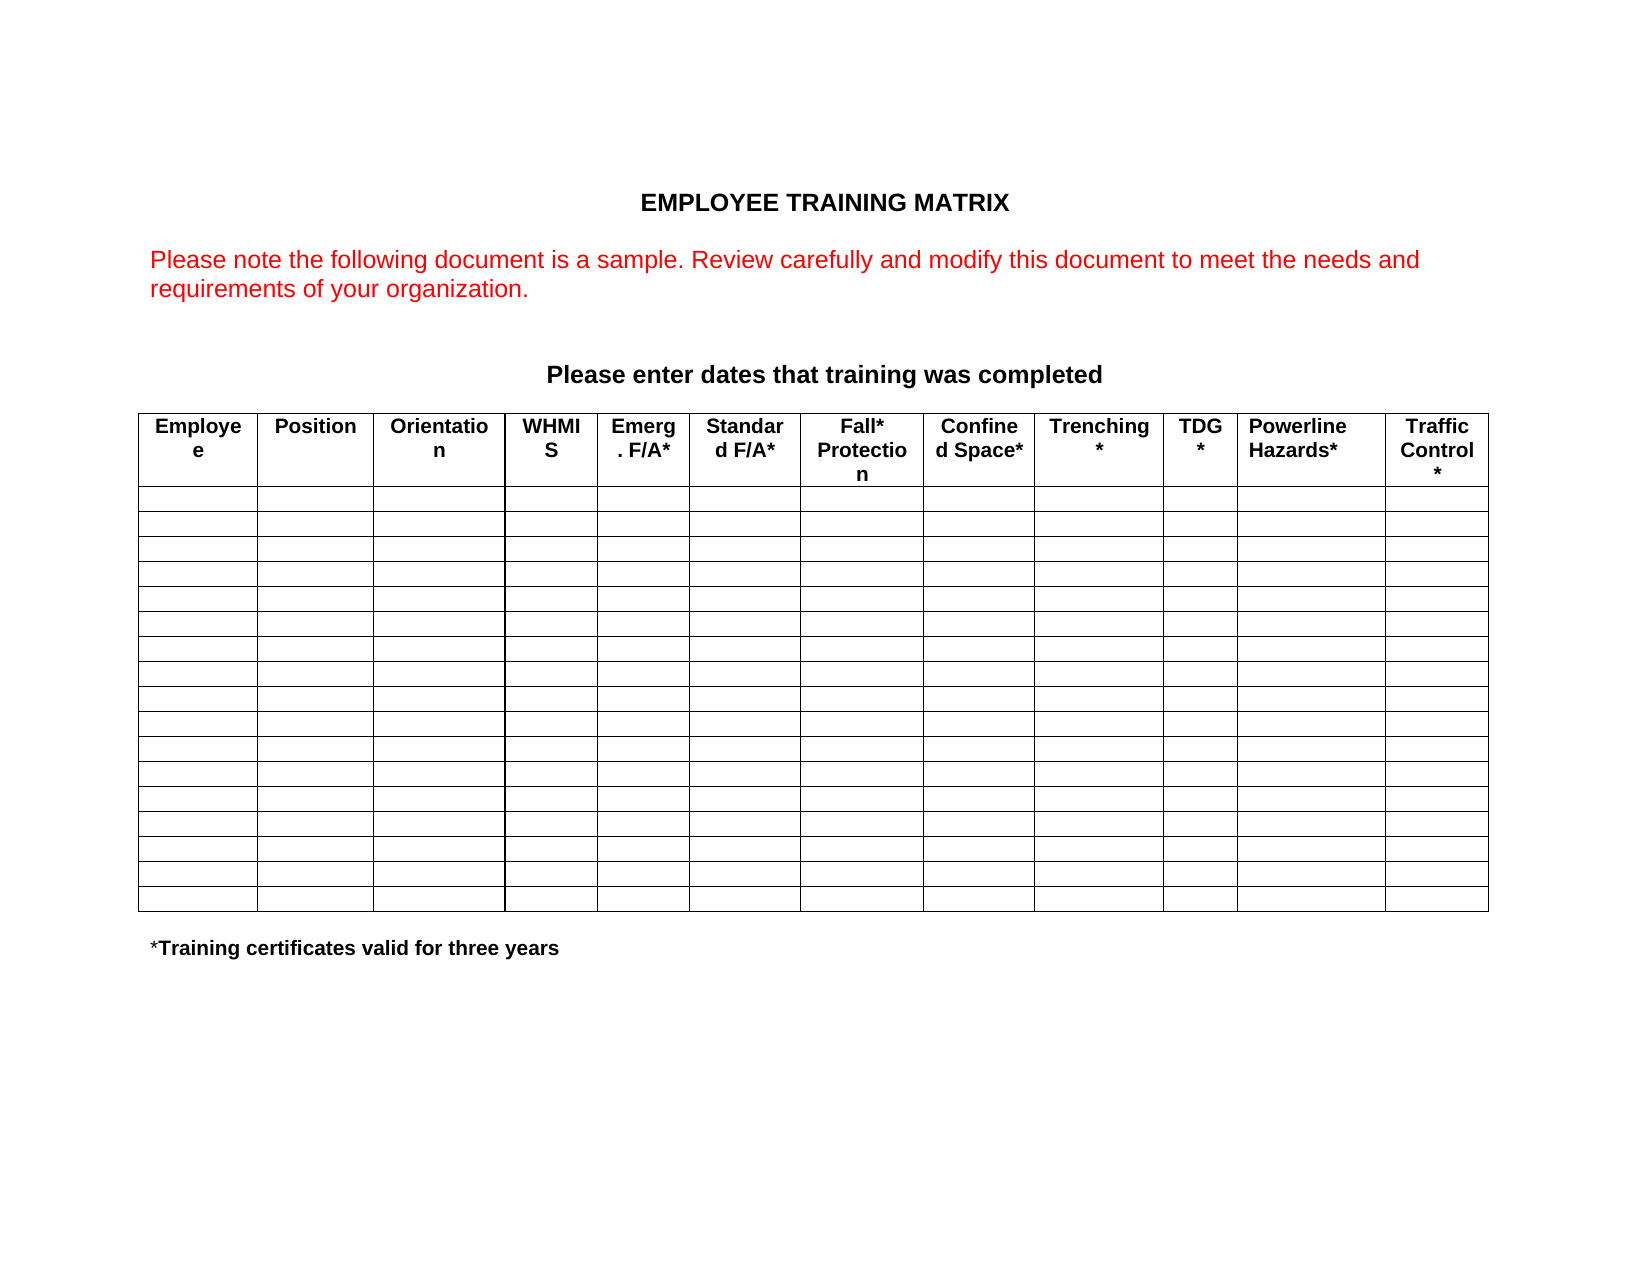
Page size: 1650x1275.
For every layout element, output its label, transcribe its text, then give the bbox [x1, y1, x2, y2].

table_cell [1035, 787, 1163, 811]
table_cell [1386, 687, 1488, 711]
table_cell [374, 537, 504, 561]
table_cell [1035, 887, 1163, 911]
table_header Emerg. F/A* [598, 414, 689, 486]
table_cell [1035, 512, 1163, 536]
table_cell [506, 837, 597, 861]
table_cell [374, 687, 504, 711]
table_cell [258, 487, 373, 511]
table_cell [374, 487, 504, 511]
table_cell [1386, 587, 1488, 611]
table_cell [690, 812, 800, 836]
table_cell [598, 612, 689, 636]
table_cell [258, 737, 373, 761]
table_cell [139, 737, 257, 761]
table_cell [1035, 587, 1163, 611]
table_cell [1164, 787, 1237, 811]
table_cell [1035, 737, 1163, 761]
table_cell [801, 637, 923, 661]
table_cell [1164, 562, 1237, 586]
table_header Confined Space* [924, 414, 1034, 486]
table_cell [1238, 862, 1385, 886]
table_cell [1035, 562, 1163, 586]
table_cell [1238, 537, 1385, 561]
table_cell [801, 562, 923, 586]
table_cell [139, 612, 257, 636]
table_cell [139, 587, 257, 611]
table_cell [374, 787, 504, 811]
table_cell [1238, 812, 1385, 836]
table_cell [258, 887, 373, 911]
table_header TDG* [1164, 414, 1237, 486]
table_header Powerline Hazards* [1238, 414, 1385, 486]
table_cell [690, 487, 800, 511]
table_header Trenching* [1035, 414, 1163, 486]
table_cell [139, 487, 257, 511]
table_cell [506, 812, 597, 836]
table_cell [690, 887, 800, 911]
table_cell [506, 887, 597, 911]
table_cell [506, 637, 597, 661]
table_cell [598, 637, 689, 661]
table_cell [1386, 512, 1488, 536]
table_cell [374, 562, 504, 586]
table_cell [258, 812, 373, 836]
table_cell [924, 787, 1034, 811]
text EMPLOYEE TRAINING MATRIX [150, 187, 1500, 216]
table_cell [1386, 537, 1488, 561]
table_cell [1238, 762, 1385, 786]
table_cell [1238, 612, 1385, 636]
table_cell [924, 537, 1034, 561]
table_cell [374, 712, 504, 736]
table_cell [1035, 812, 1163, 836]
table_cell [924, 687, 1034, 711]
table_cell [1164, 537, 1237, 561]
table_cell [598, 862, 689, 886]
table_cell [690, 512, 800, 536]
table_cell [139, 712, 257, 736]
table_cell [258, 637, 373, 661]
table_cell [139, 562, 257, 586]
table_cell [506, 487, 597, 511]
table_cell [1035, 537, 1163, 561]
table_cell [258, 762, 373, 786]
table_cell [258, 612, 373, 636]
table_cell [924, 737, 1034, 761]
table_cell [801, 737, 923, 761]
table_header WHMIS [506, 414, 597, 486]
table_cell [258, 787, 373, 811]
table_cell [924, 887, 1034, 911]
table_header Traffic Control* [1386, 414, 1488, 486]
table_cell [1386, 662, 1488, 686]
table_cell [1238, 637, 1385, 661]
table_cell [1238, 712, 1385, 736]
table_cell [374, 762, 504, 786]
table_cell [1386, 812, 1488, 836]
table_cell [598, 837, 689, 861]
table_cell [1164, 762, 1237, 786]
table_cell [598, 512, 689, 536]
table_cell [690, 862, 800, 886]
table_cell [801, 537, 923, 561]
table_cell [258, 862, 373, 886]
table_cell [801, 812, 923, 836]
table_cell [1386, 712, 1488, 736]
text Please enter dates that training was completed [150, 360, 1500, 389]
table_cell [801, 612, 923, 636]
table_cell [801, 762, 923, 786]
table_cell [374, 812, 504, 836]
table_cell [1386, 837, 1488, 861]
table_cell [1386, 737, 1488, 761]
table_cell [1164, 712, 1237, 736]
table_cell [690, 612, 800, 636]
table_cell [506, 712, 597, 736]
table_cell [924, 587, 1034, 611]
table_cell [1386, 787, 1488, 811]
table_cell [1164, 737, 1237, 761]
list *Training certificates valid for three years [150, 936, 1500, 959]
table_cell [374, 512, 504, 536]
table_cell [374, 637, 504, 661]
table_cell [1238, 512, 1385, 536]
table_header Standard F/A* [690, 414, 800, 486]
table_cell [924, 637, 1034, 661]
table_cell [1238, 662, 1385, 686]
table_cell [139, 537, 257, 561]
table_cell [924, 837, 1034, 861]
table_cell [801, 837, 923, 861]
table_cell [598, 537, 689, 561]
table_cell [924, 712, 1034, 736]
table_cell [258, 512, 373, 536]
table_cell [801, 887, 923, 911]
table_cell [1035, 837, 1163, 861]
table_cell [1035, 662, 1163, 686]
table_cell [690, 837, 800, 861]
table_cell [1164, 512, 1237, 536]
table_cell [598, 487, 689, 511]
table_cell [139, 812, 257, 836]
table_cell [1164, 837, 1237, 861]
table_cell [374, 612, 504, 636]
table_cell [924, 487, 1034, 511]
table_cell [598, 762, 689, 786]
table_cell [1238, 487, 1385, 511]
table_cell [1035, 687, 1163, 711]
table_cell [1164, 887, 1237, 911]
table_cell [1386, 862, 1488, 886]
table_cell [139, 887, 257, 911]
table_cell [690, 712, 800, 736]
table_cell [801, 587, 923, 611]
table_cell [1035, 862, 1163, 886]
table_cell [1238, 587, 1385, 611]
table_cell [374, 887, 504, 911]
table_cell [1386, 637, 1488, 661]
table_cell [506, 587, 597, 611]
table_cell [1238, 837, 1385, 861]
table_cell [598, 562, 689, 586]
table_cell [139, 837, 257, 861]
table_cell [506, 662, 597, 686]
table_cell [1035, 612, 1163, 636]
table_cell [258, 662, 373, 686]
table_cell [1164, 862, 1237, 886]
table_cell [924, 512, 1034, 536]
table_cell [1386, 487, 1488, 511]
table_cell [374, 662, 504, 686]
text Please note the following document is a sample. Review carefully and modify this document to meet the needs and requirements of your organization. [150, 245, 1500, 302]
table_cell [139, 662, 257, 686]
table_cell [506, 737, 597, 761]
table_cell [1164, 812, 1237, 836]
table_cell [924, 612, 1034, 636]
table_cell [1164, 637, 1237, 661]
table_cell [506, 512, 597, 536]
table_cell [1164, 587, 1237, 611]
table_cell [258, 712, 373, 736]
table_cell [690, 787, 800, 811]
table_cell [506, 787, 597, 811]
table_cell [801, 687, 923, 711]
table_cell [690, 762, 800, 786]
table_cell [506, 612, 597, 636]
table_cell [801, 487, 923, 511]
table_cell [598, 787, 689, 811]
table_cell [1238, 787, 1385, 811]
table_cell [1238, 562, 1385, 586]
table_cell [1035, 712, 1163, 736]
table_cell [139, 512, 257, 536]
table_cell [598, 587, 689, 611]
table_cell [924, 862, 1034, 886]
table_cell [506, 537, 597, 561]
table_cell [506, 862, 597, 886]
table_cell [506, 562, 597, 586]
table_cell [801, 662, 923, 686]
table_cell [1164, 612, 1237, 636]
table_cell [924, 812, 1034, 836]
table_cell [139, 762, 257, 786]
table_cell [598, 737, 689, 761]
table_cell [690, 637, 800, 661]
table_cell [1386, 612, 1488, 636]
table_cell [598, 812, 689, 836]
table_cell [598, 712, 689, 736]
table_cell [1035, 487, 1163, 511]
table_cell [690, 737, 800, 761]
table_header Position [258, 414, 373, 486]
table_header Employee [139, 414, 257, 486]
table_cell [690, 537, 800, 561]
table_cell [801, 787, 923, 811]
table_cell [690, 687, 800, 711]
table_cell [1386, 887, 1488, 911]
table_cell [139, 687, 257, 711]
table_cell [598, 887, 689, 911]
table_cell [1035, 637, 1163, 661]
table_header Fall* Protection [801, 414, 923, 486]
table_cell [139, 787, 257, 811]
table_cell [258, 837, 373, 861]
table_cell [801, 712, 923, 736]
table_cell [1035, 762, 1163, 786]
table_cell [924, 662, 1034, 686]
table_cell [1238, 737, 1385, 761]
table_cell [924, 762, 1034, 786]
table_cell [1386, 762, 1488, 786]
table_cell [1238, 887, 1385, 911]
table_cell [139, 637, 257, 661]
table_cell [258, 537, 373, 561]
table_cell [374, 587, 504, 611]
table_cell [1164, 662, 1237, 686]
table_cell [1238, 687, 1385, 711]
table_cell [598, 662, 689, 686]
table_cell [258, 562, 373, 586]
table_cell [690, 562, 800, 586]
table_cell [598, 687, 689, 711]
table_cell [506, 762, 597, 786]
table_cell [801, 512, 923, 536]
table_cell [506, 687, 597, 711]
table_cell [374, 737, 504, 761]
table_cell [258, 687, 373, 711]
table_cell [924, 562, 1034, 586]
table_cell [374, 862, 504, 886]
table_cell [139, 862, 257, 886]
table_cell [801, 862, 923, 886]
table_cell [690, 587, 800, 611]
table_cell [374, 837, 504, 861]
table_cell [1386, 562, 1488, 586]
table_cell [690, 662, 800, 686]
table_cell [1164, 687, 1237, 711]
table_cell [258, 587, 373, 611]
table_header Orientation [374, 414, 504, 486]
table_cell [1164, 487, 1237, 511]
